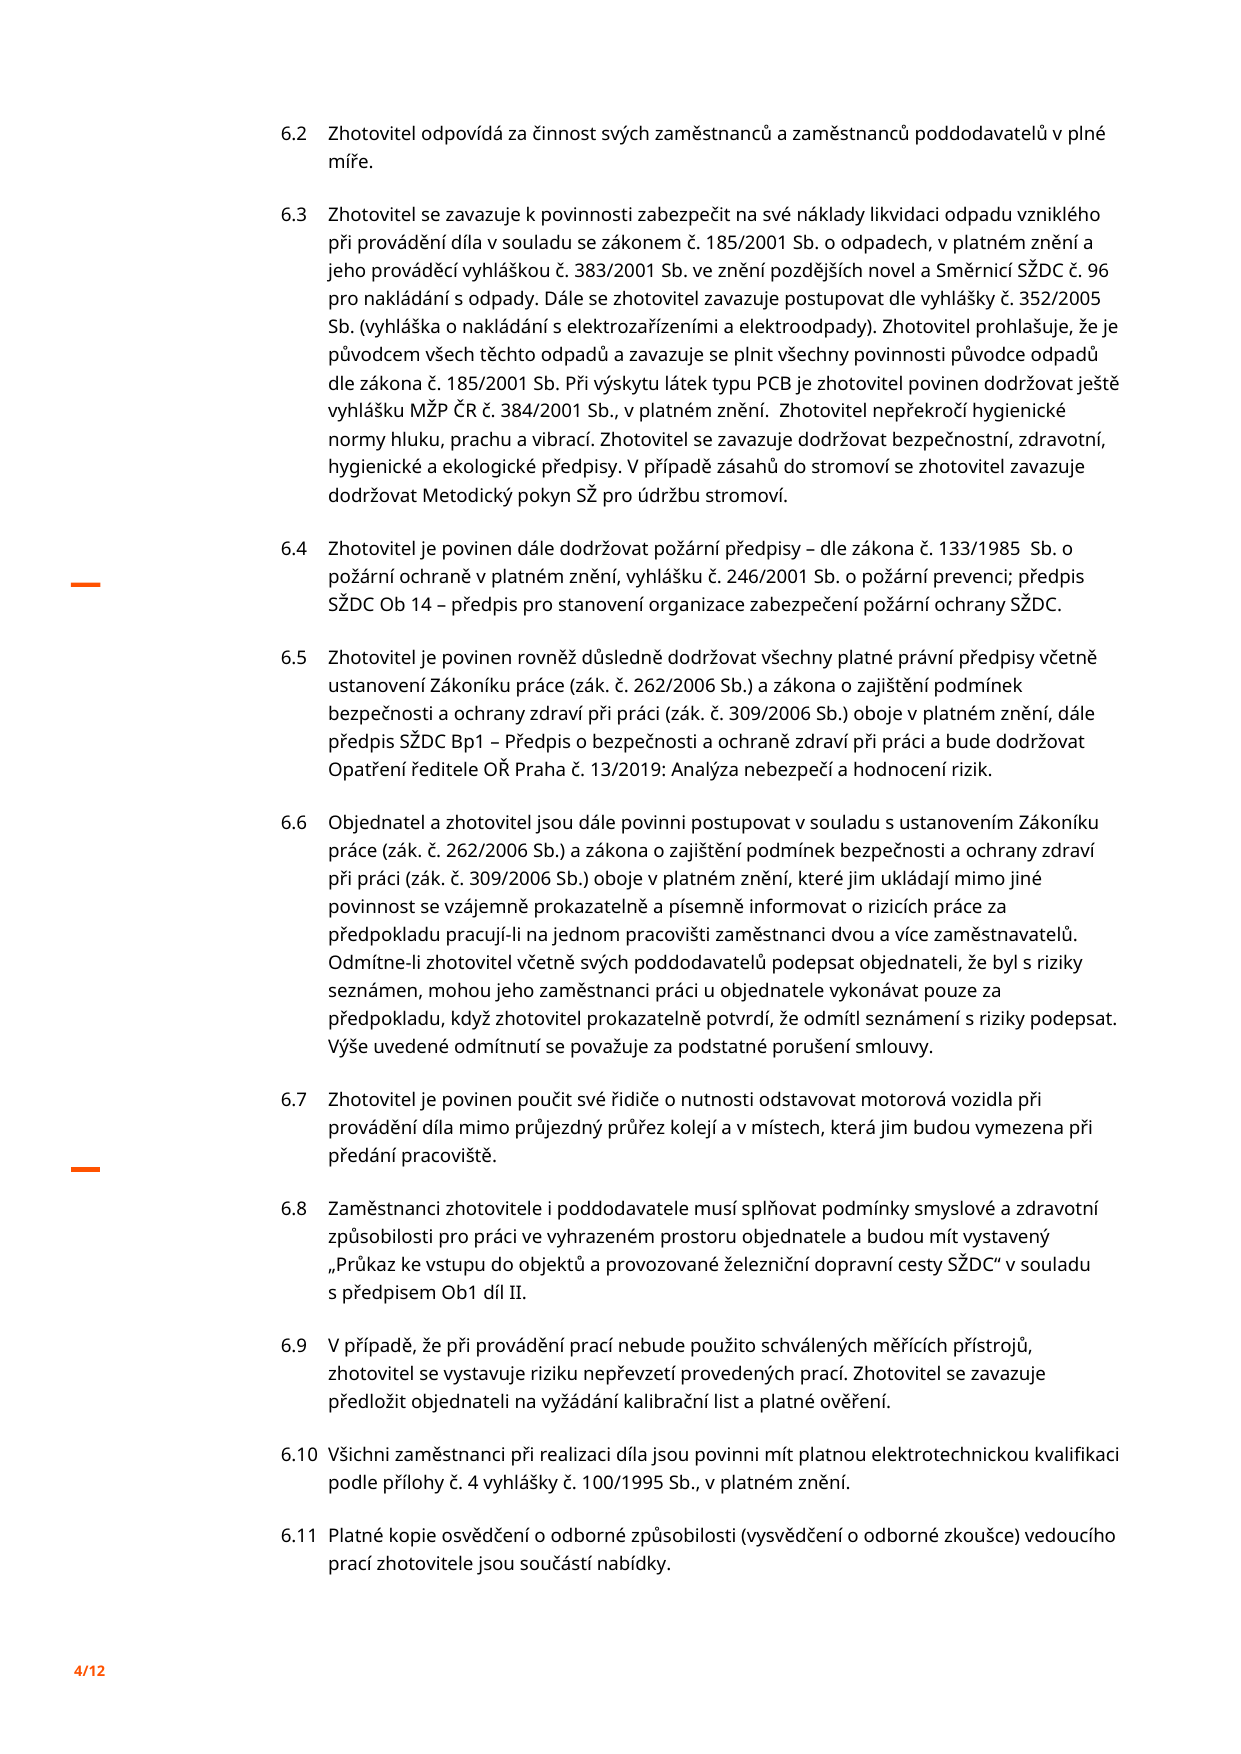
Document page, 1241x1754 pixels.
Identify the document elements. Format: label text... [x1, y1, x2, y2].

list Zhotovitel odpovídá za činnost svých zaměstnanců a zaměstnanců poddodavatelů v plné míře. [281, 121, 1122, 174]
list Zhotovitel je povinen rovněž důsledně dodržovat všechny platné právní předpisy včetně ustanovení Zákoníku práce (zák. č. 262/2006 Sb.) a zákona o zajištění podmínek bezpečnosti a ochrany zdraví při práci (zák. č. 309/2006 Sb.) oboje v platném znění, dále předpis SŽDC Bp1 – Předpis o bezpečnosti a ochraně zdraví při práci a bude dodržovat Opatření ředitele OŘ Praha č. 13/2019: Analýza nebezpečí a hodnocení rizik. [281, 644, 1122, 782]
list Všichni zaměstnanci při realizaci díla jsou povinni mít platnou elektrotechnickou kvalifikaci podle přílohy č. 4 vyhlášky č. 100/1995 Sb., v platném znění. [281, 1441, 1122, 1495]
list Zaměstnanci zhotovitele i poddodavatele musí splňovat podmínky smyslové a zdravotní způsobilosti pro práci ve vyhrazeném prostoru objednatele a budou mít vystavený „Průkaz ke vstupu do objektů a provozované železniční dopravní cesty SŽDC“ v souladu s předpisem Ob1 díl II. [281, 1195, 1122, 1305]
list Zhotovitel se zavazuje k povinnosti zabezpečit na své náklady likvidaci odpadu vzniklého při provádění díla v souladu se zákonem č. 185/2001 Sb. o odpadech, v platném znění a jeho prováděcí vyhláškou č. 383/2001 Sb. ve znění pozdějších novel a Směrnicí SŽDC č. 96 pro nakládání s odpady. Dále se zhotovitel zavazuje postupovat dle vyhlášky č. 352/2005 Sb. (vyhláška o nakládání s elektrozařízeními a elektroodpady). Zhotovitel prohlašuje, že je původcem všech těchto odpadů a zavazuje se plnit všechny povinnosti původce odpadů dle zákona č. 185/2001 Sb. Při výskytu látek typu PCB je zhotovitel povinen dodržovat ještě vyhlášku MŽP ČR č. 384/2001 Sb., v platném znění. Zhotovitel nepřekročí hygienické normy hluku, prachu a vibrací. Zhotovitel se zavazuje dodržovat bezpečnostní, zdravotní, hygienické a ekologické předpisy. V případě zásahů do stromoví se zhotovitel zavazuje dodržovat Metodický pokyn SŽ pro údržbu stromoví. [281, 202, 1122, 507]
list Objednatel a zhotovitel jsou dále povinni postupovat v souladu s ustanovením Zákoníku práce (zák. č. 262/2006 Sb.) a zákona o zajištění podmínek bezpečnosti a ochrany zdraví při práci (zák. č. 309/2006 Sb.) oboje v platném znění, které jim ukládají mimo jiné povinnost se vzájemně prokazatelně a písemně informovat o rizicích práce za předpokladu pracují-li na jednom pracovišti zaměstnanci dvou a více zaměstnavatelů. Odmítne-li zhotovitel včetně svých poddodavatelů podepsat objednateli, že byl s riziky seznámen, mohou jeho zaměstnanci práci u objednatele vykonávat pouze za předpokladu, když zhotovitel prokazatelně potvrdí, že odmítl seznámení s riziky podepsat. Výše uvedené odmítnutí se považuje za podstatné porušení smlouvy. [281, 809, 1122, 1059]
list Zhotovitel je povinen dále dodržovat požární předpisy – dle zákona č. 133/1985 Sb. o požární ochraně v platném znění, vyhlášku č. 246/2001 Sb. o požární prevenci; předpis SŽDC Ob 14 – předpis pro stanovení organizace zabezpečení požární ochrany SŽDC. [281, 535, 1122, 616]
list Zhotovitel je povinen poučit své řidiče o nutnosti odstavovat motorová vozidla při provádění díla mimo průjezdný průřez kolejí a v místech, která jim budou vymezena při předání pracoviště. [281, 1086, 1122, 1168]
list V případě, že při provádění prací nebude použito schválených měřících přístrojů, zhotovitel se vystavuje riziku nepřevzetí provedených prací. Zhotovitel se zavazuje předložit objednateli na vyžádání kalibrační list a platné ověření. [281, 1332, 1122, 1414]
list Platné kopie osvědčení o odborné způsobilosti (vysvědčení o odborné zkoušce) vedoucího prací zhotovitele jsou součástí nabídky. [281, 1522, 1122, 1576]
